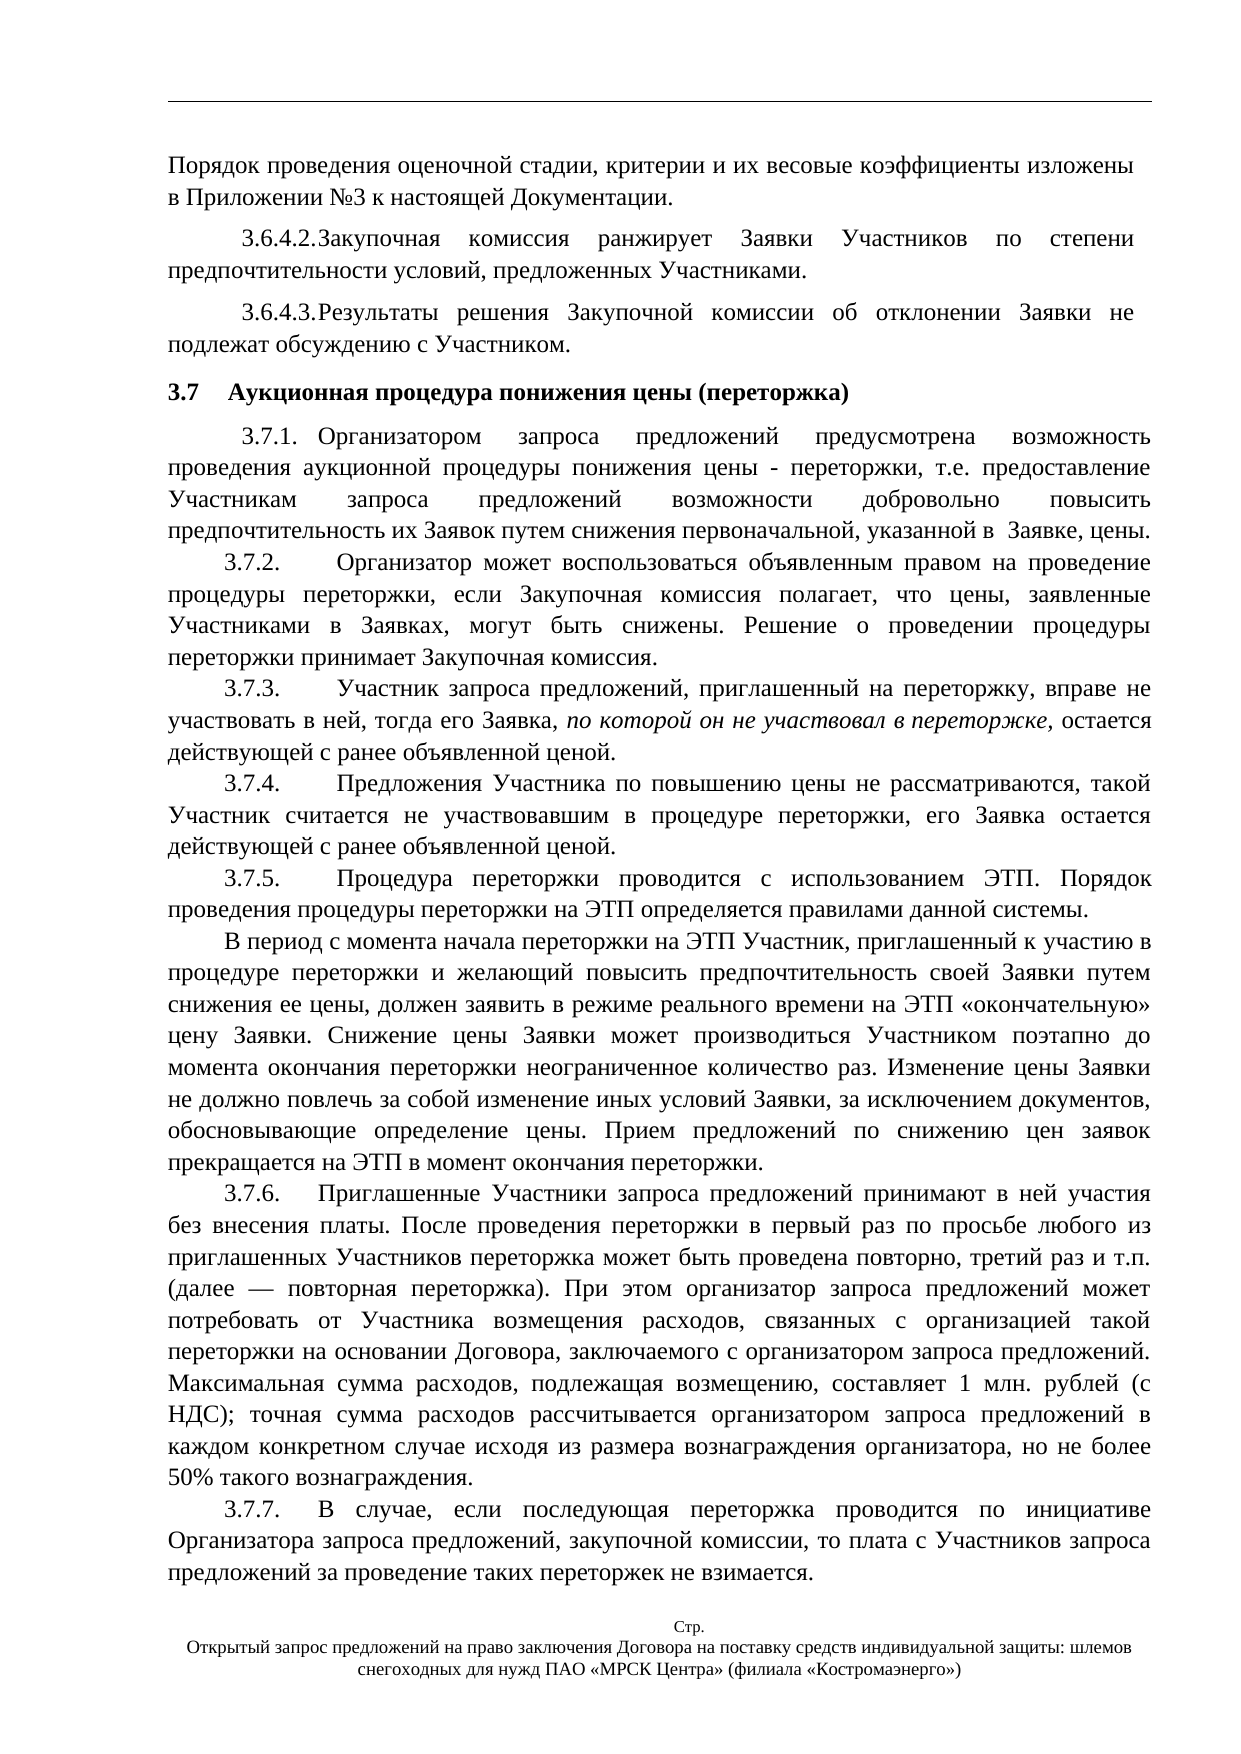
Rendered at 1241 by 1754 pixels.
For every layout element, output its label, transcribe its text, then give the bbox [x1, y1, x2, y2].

list Результаты решения Закупочной комиссии об отклонении Заявки не подлежат обсуждению с Участником. [168, 297, 1135, 357]
list Закупочная комиссия ранжирует Заявки Участников по степени предпочтительности условий, предложенных Участниками. [168, 223, 1135, 284]
list Организатор может воспользоваться объявленным правом на проведение процедуры переторжки, если Закупочная комиссия полагает, что цены, заявленные Участниками в Заявках, могут быть снижены. Решение о проведении процедуры переторжки принимает Закупочная комиссия. [168, 547, 1152, 671]
list Приглашенные Участники запроса предложений принимают в ней участия без внесения платы. После проведения переторжки в первый раз по просьбе любого из приглашенных Участников переторжка может быть проведена повторно, третий раз и т.п. (далее — повторная переторжка). При этом организатор запроса предложений может потребовать от Участника возмещения расходов, связанных с организацией такой переторжки на основании Договора, заключаемого с организатором запроса предложений. Максимальная сумма расходов, подлежащая возмещению, составляет 1 млн. рублей (с НДС); точная сумма расходов рассчитывается организатором запроса предложений в каждом конкретном случае исходя из размера вознаграждения организатора, но не более 50% такого вознаграждения. [168, 1178, 1152, 1491]
list В случае, если последующая переторжка проводится по инициативе Организатора запроса предложений, закупочной комиссии, то плата с Участников запроса предложений за проведение таких переторжек не взимается. [168, 1494, 1152, 1586]
list Процедура переторжки проводится с использованием ЭТП. Порядок проведения процедуры переторжки на ЭТП определяется правилами данной системы. [168, 863, 1152, 923]
list Участник запроса предложений, приглашенный на переторжку, вправе не участвовать в ней, тогда его Заявка, по которой он не участвовал в переторжке, остается действующей с ранее объявленной ценой. [168, 673, 1152, 765]
subtitle Аукционная процедура понижения цены (переторжка) [168, 377, 1152, 406]
list Предложения Участника по повышению цены не рассматриваются, такой Участник считается не участвовавшим в процедуре переторжки, его Заявка остается действующей с ранее объявленной ценой. [168, 768, 1152, 860]
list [168, 150, 1135, 210]
text В период с момента начала переторжки на ЭТП Участник, приглашенный к участию в процедуре переторжки и желающий повысить предпочтительность своей Заявки путем снижения ее цены, должен заявить в режиме реального времени на ЭТП «окончательную» цену Заявки. Снижение цены Заявки может производиться Участником поэтапно до момента окончания переторжки неограниченное количество раз. Изменение цены Заявки не должно повлечь за собой изменение иных условий Заявки, за исключением документов, обосновывающие определение цены. Прием предложений по снижению цен заявок прекращается на ЭТП в момент окончания переторжки. [168, 926, 1152, 1176]
list Организатором запроса предложений предусмотрена возможность проведения аукционной процедуры понижения цены - переторжки, т.е. предоставление Участникам запроса предложений возможности добровольно повысить предпочтительность их Заявок путем снижения первоначальной, указанной в Заявке, цены. [168, 421, 1152, 544]
